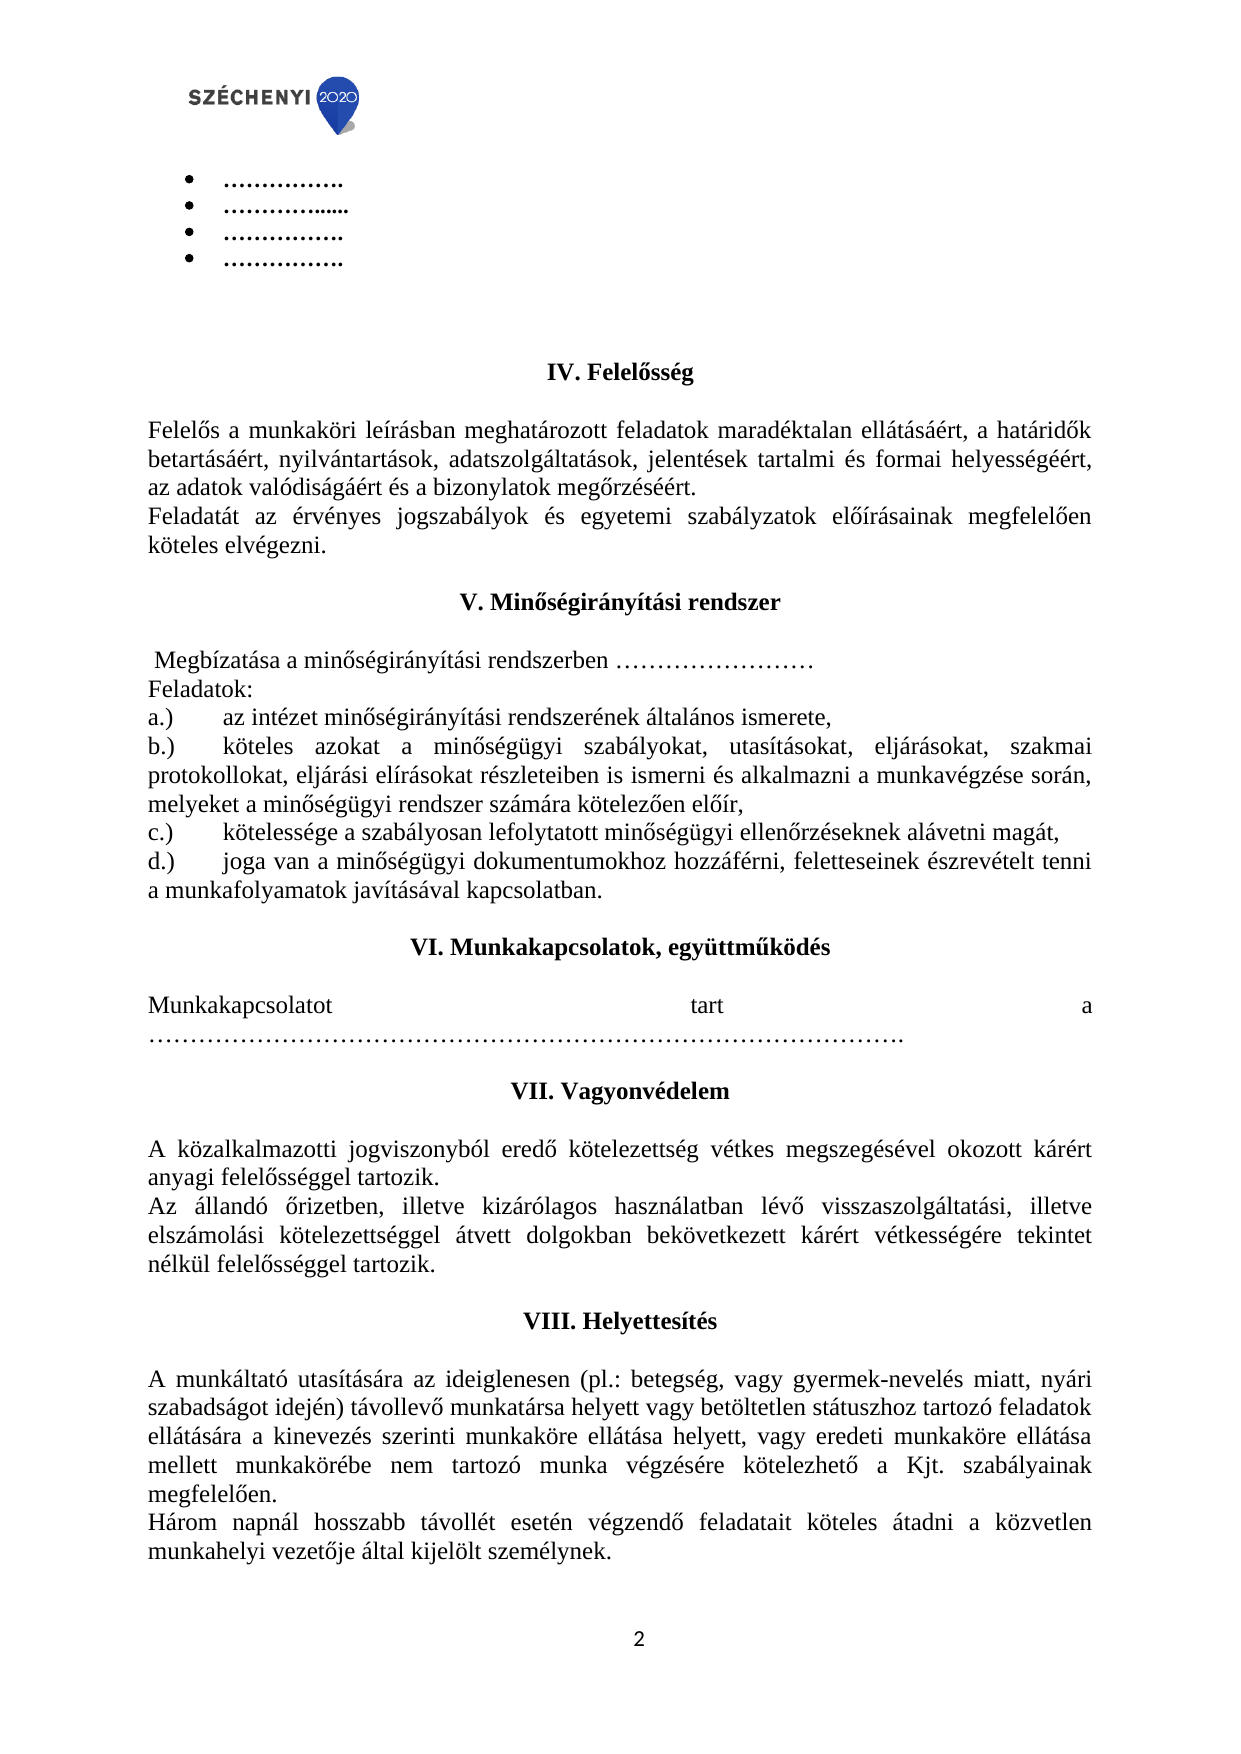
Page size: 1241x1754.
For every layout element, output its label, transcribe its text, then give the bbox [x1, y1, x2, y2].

list az intézet minőségirányítási rendszerének általános ismerete, [148, 702, 1093, 731]
text IV. Felelősség [148, 357, 1093, 386]
list ……………. [185, 166, 1093, 192]
list kötelessége a szabályosan lefolytatott minőségügyi ellenőrzéseknek alávetni magát, [148, 817, 1093, 846]
list ……………. [185, 245, 1093, 271]
list ……………. [185, 218, 1093, 245]
text V. Minőségirányítási rendszer [148, 587, 1093, 616]
text VII. Vagyonvédelem [148, 1076, 1093, 1105]
text Felelős a munkaköri leírásban meghatározott feladatok maradéktalan ellátásáért, a határidők betartásáért, nyilvántartások, adatszolgáltatások, jelentések tartalmi és formai helyességéért, az adatok valódiságáért és a bizonylatok megőrzéséért. [148, 415, 1093, 501]
list …………...... [185, 192, 1093, 218]
text Az állandó őrizetben, illetve kizárólagos használatban lévő visszaszolgáltatási, illetve elszámolási kötelezettséggel átvett dolgokban bekövetkezett kárért vétkességére tekintet nélkül felelősséggel tartozik. [148, 1191, 1093, 1277]
picture [185, 73, 362, 138]
list köteles azokat a minőségügyi szabályokat, utasításokat, eljárásokat, szakmai protokollokat, eljárási elírásokat részleteiben is ismerni és alkalmazni a munkavégzése során, melyeket a minőségügyi rendszer számára kötelezően előír, [148, 731, 1093, 817]
list joga van a minőségügyi dokumentumokhoz hozzáférni, feletteseinek észrevételt tenni a munkafolyamatok javításával kapcsolatban. [148, 846, 1093, 904]
text Feladatok: [148, 674, 1093, 702]
text A munkáltató utasítására az ideiglenesen (pl.: betegség, vagy gyermek-nevelés miatt, nyári szabadságot idején) távollevő munkatársa helyett vagy betöltetlen státuszhoz tartozó feladatok ellátására a kinevezés szerinti munkaköre ellátása helyett, vagy eredeti munkaköre ellátása mellett munkakörébe nem tartozó munka végzésére kötelezhető a Kjt. szabályainak megfelelően. [148, 1364, 1093, 1507]
text VIII. Helyettesítés [148, 1306, 1093, 1335]
text Munkakapcsolatot tart a ………………………………………………………………………………. [148, 990, 1093, 1047]
text Három napnál hosszabb távollét esetén végzendő feladatait köteles átadni a közvetlen munkahelyi vezetője által kijelölt személynek. [148, 1507, 1093, 1565]
text VI. Munkakapcsolatok, együttműködés [148, 932, 1093, 961]
text Feladatát az érvényes jogszabályok és egyetemi szabályzatok előírásainak megfelelően köteles elvégezni. [148, 501, 1093, 559]
text Megbízatása a minőségirányítási rendszerben …………………… [148, 645, 1093, 674]
text A közalkalmazotti jogviszonyból eredő kötelezettség vétkes megszegésével okozott kárért anyagi felelősséggel tartozik. [148, 1134, 1093, 1191]
